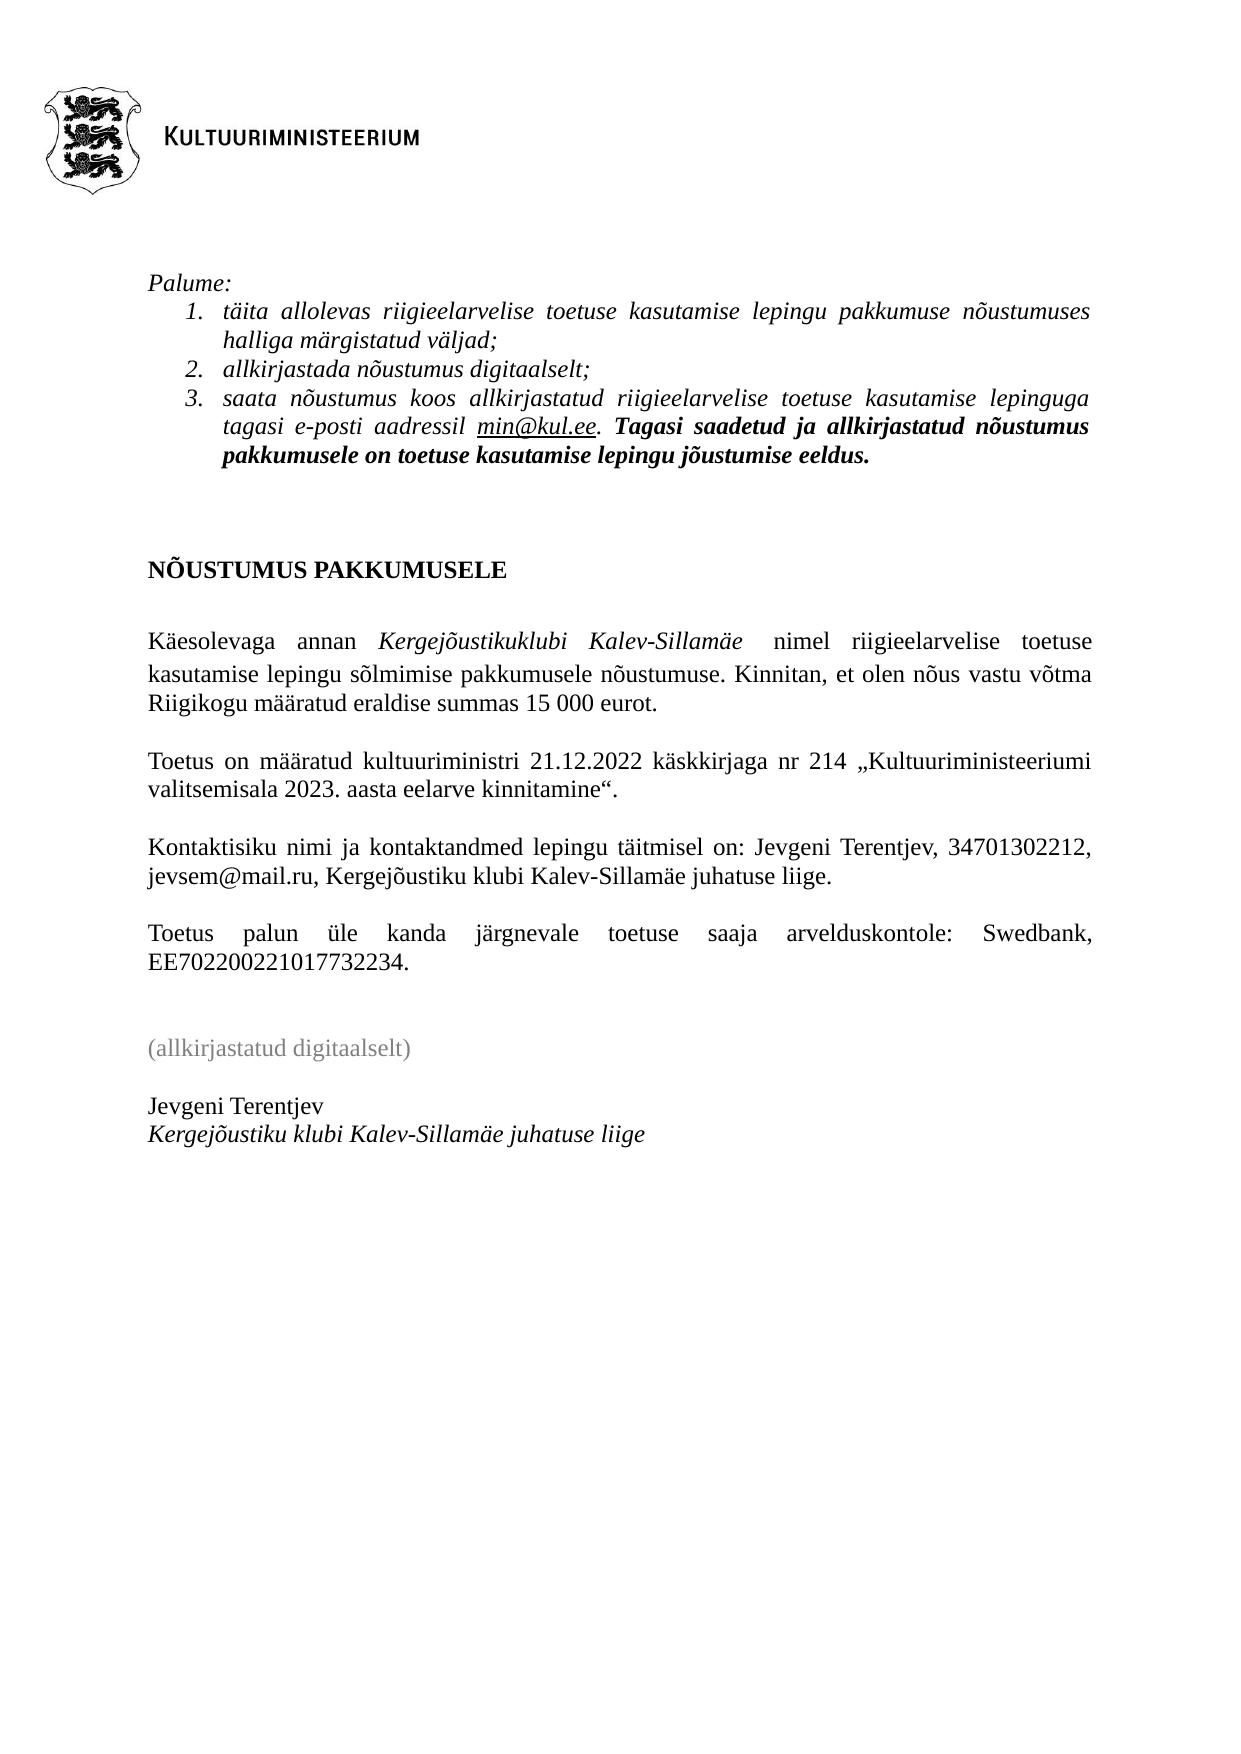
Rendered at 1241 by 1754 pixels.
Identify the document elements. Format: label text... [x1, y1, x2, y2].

text Kergejõustiku klubi Kalev-Sillamäe juhatuse liige [148, 1119, 1093, 1148]
text Käesolevaga annan Kergejõustikuklubi Kalev-Sillamäe nimel riigieelarvelise toetuse kasutamise lepingu sõlmimise pakkumusele nõustumuse. Kinnitan, et olen nõus vastu võtma Riigikogu määratud eraldise summas 15 000 eurot. [148, 613, 1093, 717]
text Palume: [148, 272, 1093, 296]
list täita allolevas riigieelarvelise toetuse kasutamise lepingu pakkumuse nõustumuses halliga märgistatud väljad; [185, 296, 1093, 354]
text Toetus on määratud kultuuriministri 21.12.2022 käskkirjaga nr 214 „Kultuuriministeeriumi valitsemisala 2023. aasta eelarve kinnitamine“. [148, 746, 1093, 803]
text (allkirjastatud digitaalselt) [148, 1033, 1093, 1062]
text Jevgeni Terentjev [148, 1091, 1093, 1119]
text Kontaktisiku nimi ja kontaktandmed lepingu täitmisel on: Jevgeni Terentjev, 34701302212, jevsem@mail.ru, Kergejõustiku klubi Kalev-Sillamäe juhatuse liige. [148, 832, 1093, 889]
text NÕUSTUMUS PAKKUMUSELE [148, 555, 1093, 584]
text Toetus palun üle kanda järgnevale toetuse saaja arvelduskontole: Swedbank, EE702200221017732234. [148, 918, 1093, 976]
list saata nõustumus koos allkirjastatud riigieelarvelise toetuse kasutamise lepinguga tagasi e-posti aadressil min@kul.ee. Tagasi saadetud ja allkirjastatud nõustumus pakkumusele on toetuse kasutamise lepingu jõustumise eeldus. [185, 383, 1093, 469]
picture [20, 62, 502, 216]
list allkirjastada nõustumus digitaalselt; [185, 354, 1093, 383]
